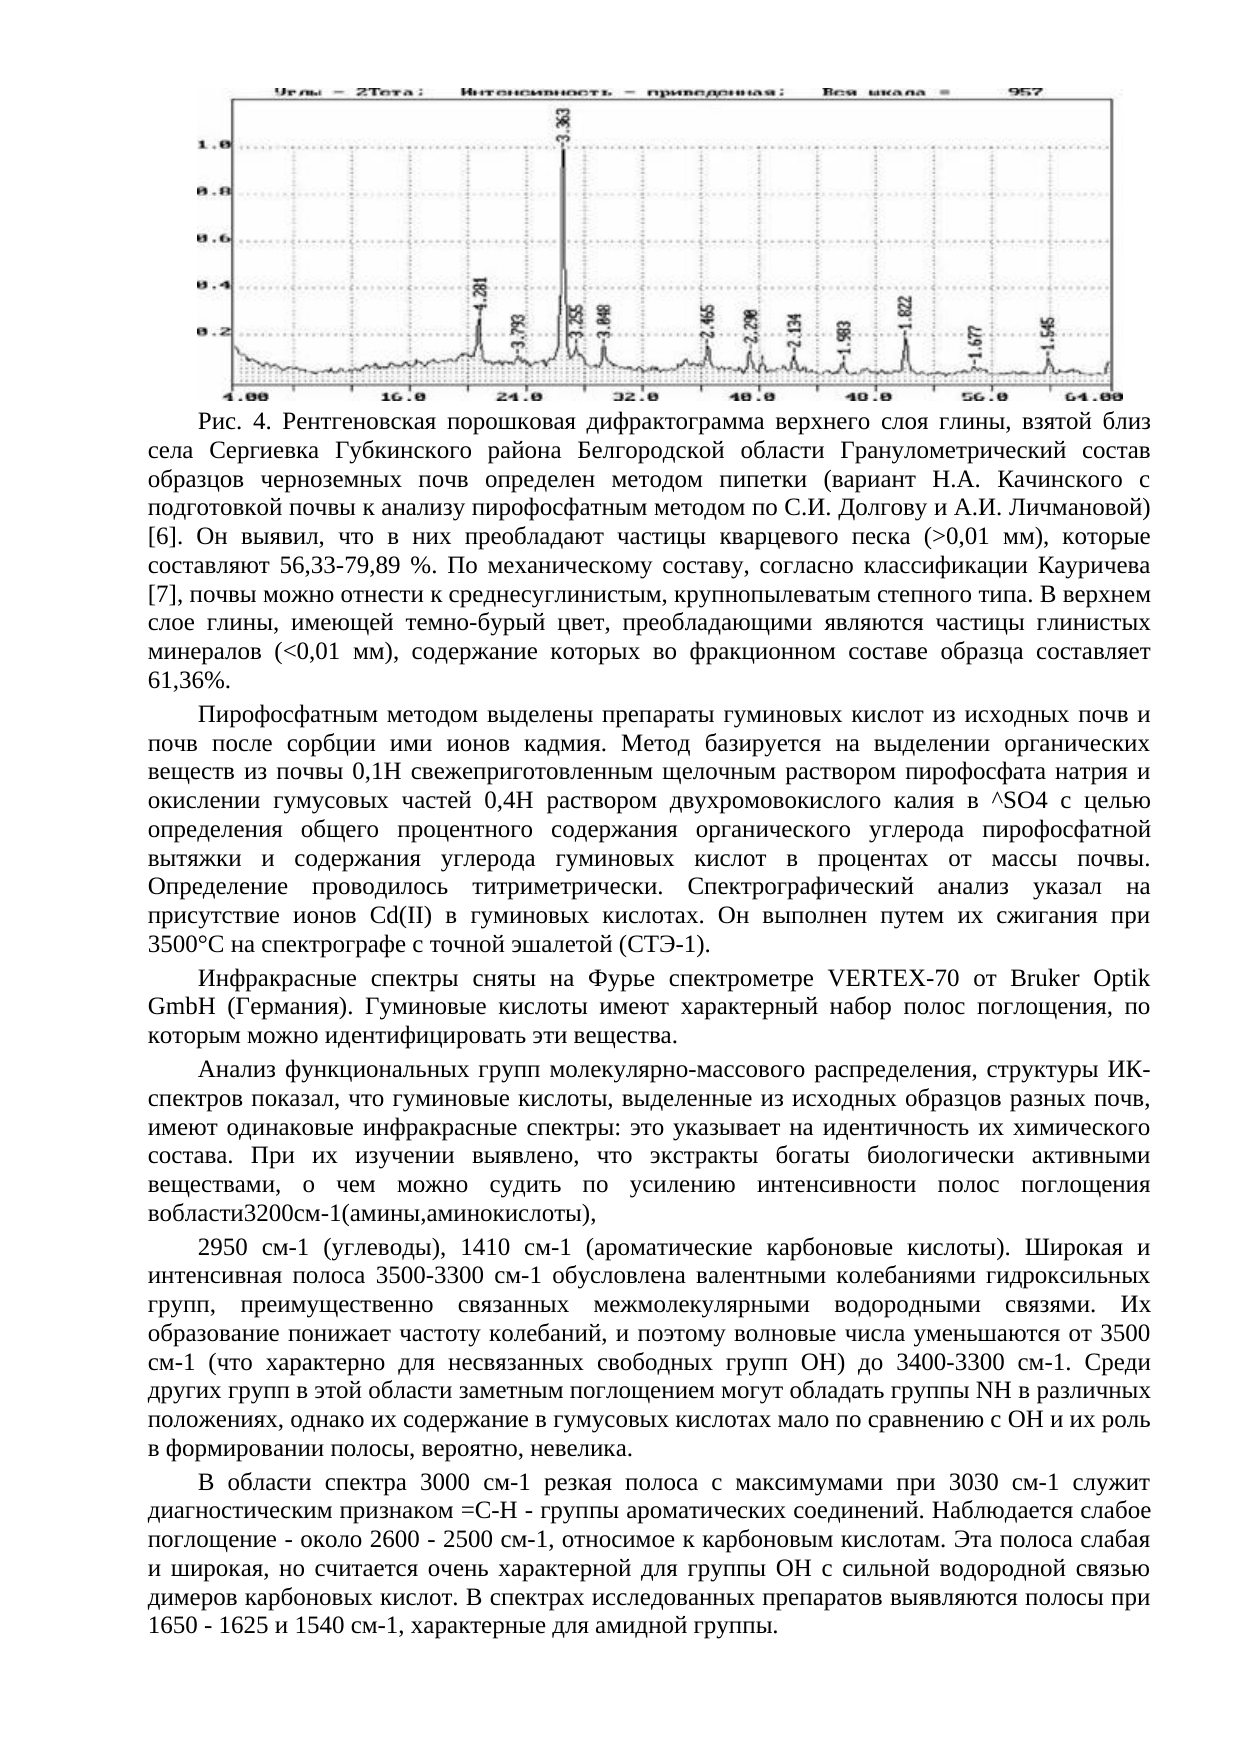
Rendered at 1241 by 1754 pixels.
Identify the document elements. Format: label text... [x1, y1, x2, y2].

text Пирофосфатным методом выделены препараты гуминовых кислот из исходных почв и почв после сорбции ими ионов кадмия. Метод базируется на выделении органических веществ из почвы 0,1Н свежеприготовленным щелочным раствором пирофосфата натрия и окислении гумусовых частей 0,4Н раствором двухромовокислого калия в ^SO4 с целью определения общего процентного содержания органического углерода пирофосфатной вытяжки и содержания углерода гуминовых кислот в процентах от массы почвы. Определение проводилось титриметрически. Спектрографический анализ указал на присутствие ионов Cd(II) в гуминовых кислотах. Он выполнен путем их сжигания при 3500°С на спектрографе с точной эшалетой (СТЭ-1). [148, 699, 1152, 958]
text Инфракрасные спектры сняты на Фурье спектрометре VERTEX-70 от Bruker Optik GmbH (Германия). Гуминовые кислоты имеют характерный набор полос поглощения, по которым можно идентифицировать эти вещества. [148, 963, 1152, 1049]
text Анализ функциональных групп молекулярно-массового распределения, структуры ИК-спектров показал, что гуминовые кислоты, выделенные из исходных образцов разных почв, имеют одинаковые инфракрасные спектры: это указывает на идентичность их химического состава. При их изучении выявлено, что экстракты богаты биологически активными веществами, о чем можно судить по усилению интенсивности полос поглощения вобласти3200см-1(амины,аминокислоты), [148, 1054, 1152, 1227]
text В области спектра 3000 см-1 резкая полоса с максимумами при 3030 см-1 служит диагностическим признаком =С-Н - группы ароматических соединений. Наблюдается слабое поглощение - около 2600 - 2500 см-1, относимое к карбоновым кислотам. Эта полоса слабая и широкая, но считается очень характерной для группы ОН с сильной водородной связью димеров карбоновых кислот. В спектрах исследованных препаратов выявляются полосы при 1650 - 1625 и 1540 см-1, характерные для амидной группы. [148, 1467, 1152, 1639]
picture [197, 88, 1123, 401]
text Рис. 4. Рентгеновская порошковая дифрактограмма верхнего слоя глины, взятой близ села Сергиевка Губкинского района Белгородской области Гранулометрический состав образцов черноземных почв определен методом пипетки (вариант Н.А. Качинского с подготовкой почвы к анализу пирофосфатным методом по С.И. Долгову и А.И. Личмановой) [6]. Он выявил, что в них преобладают частицы кварцевого песка (>0,01 мм), которые составляют 56,33-79,89 %. По механическому составу, согласно классификации Кауричева [7], почвы можно отнести к среднесуглинистым, крупнопылеватым степного типа. В верхнем слое глины, имеющей темно-бурый цвет, преобладающими являются частицы глинистых минералов (<0,01 мм), содержание которых во фракционном составе образца составляет 61,36%. [148, 406, 1152, 694]
text 2950 см-1 (углеводы), 1410 см-1 (ароматические карбоновые кислоты). Широкая и интенсивная полоса 3500-3300 см-1 обусловлена валентными колебаниями гидроксильных групп, преимущественно связанных межмолекулярными водородными связями. Их образование понижает частоту колебаний, и поэтому волновые числа уменьшаются от 3500 см-1 (что характерно для несвязанных свободных групп ОН) до 3400-3300 см-1. Среди других групп в этой области заметным поглощением могут обладать группы NH в различных положениях, однако их содержание в гумусовых кислотах мало по сравнению с ОН и их роль в формировании полосы, вероятно, невелика. [148, 1232, 1152, 1462]
